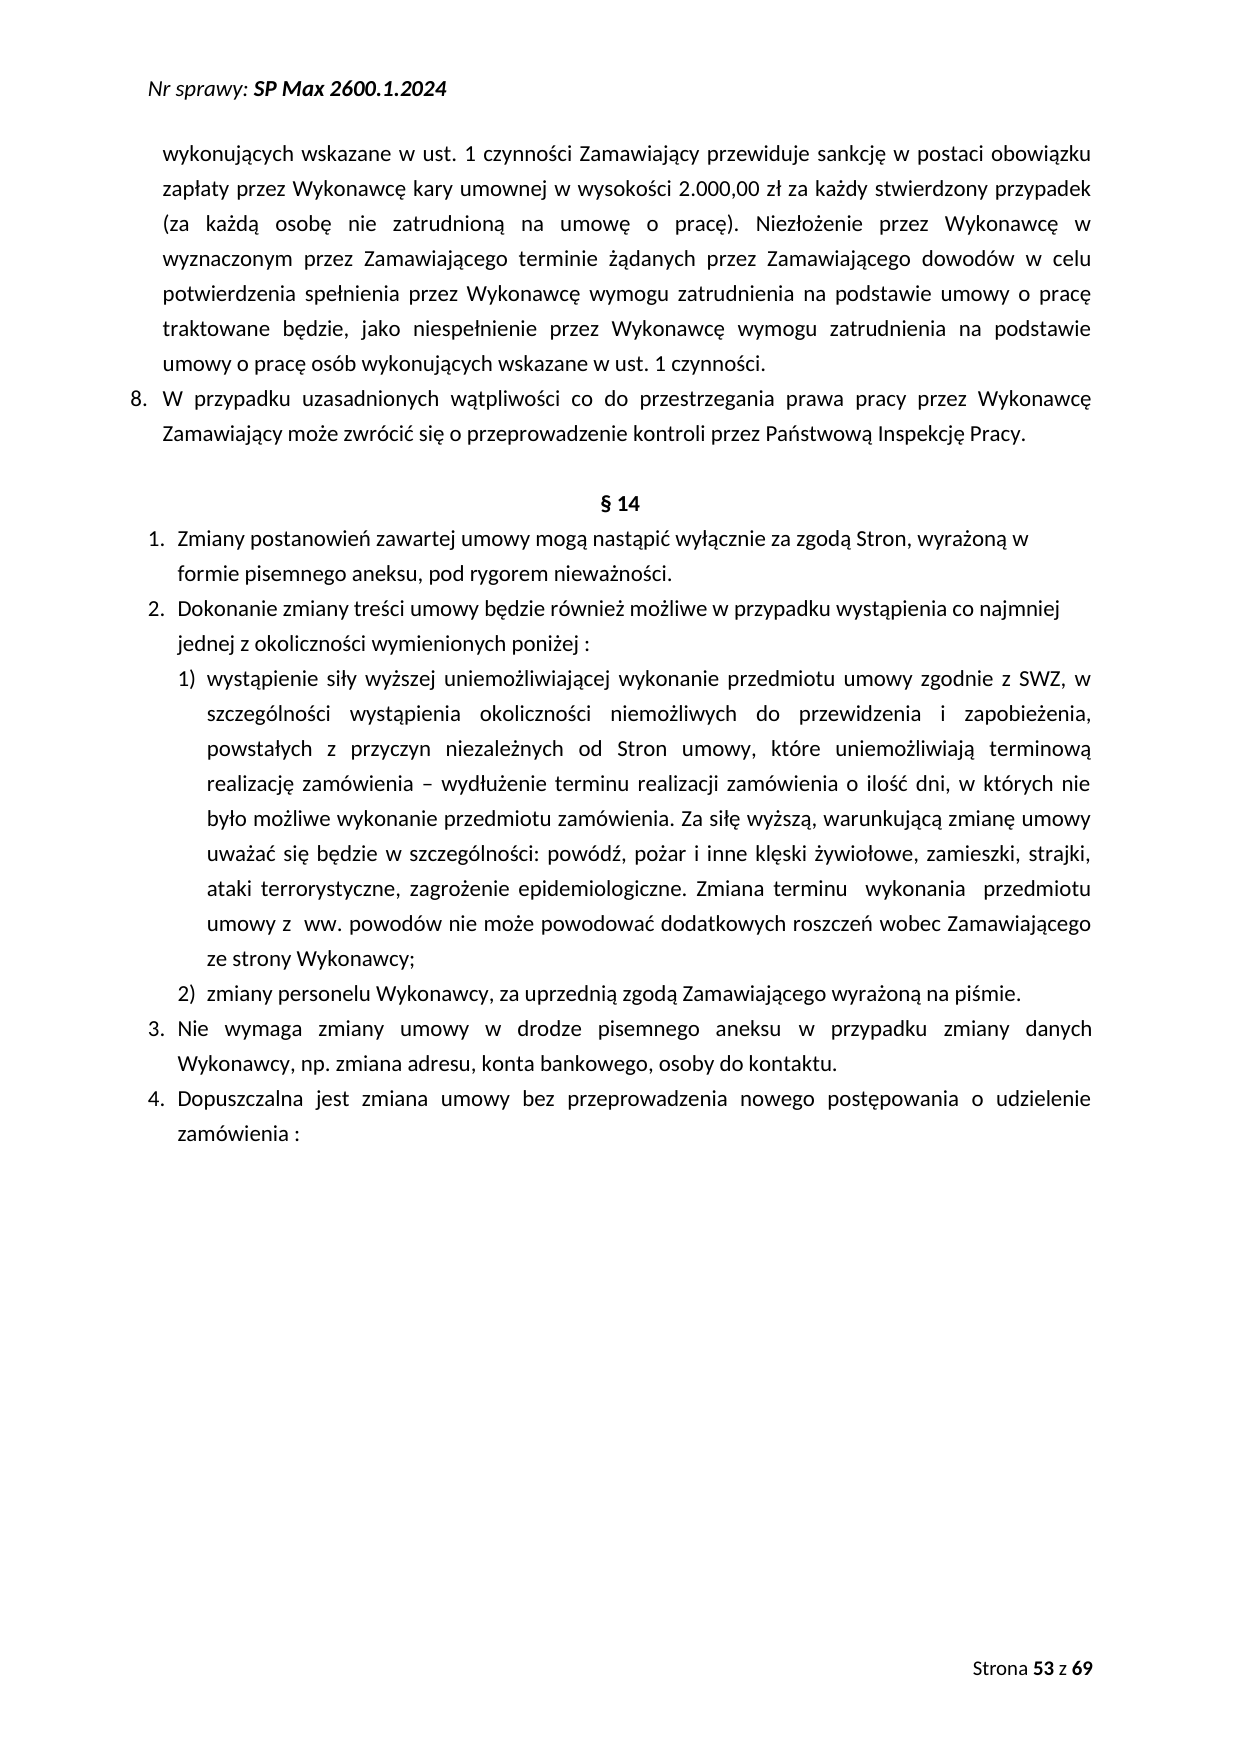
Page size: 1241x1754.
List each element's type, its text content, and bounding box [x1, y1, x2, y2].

list Nie wymaga zmiany umowy w drodze pisemnego aneksu w przypadku zmiany danych Wykonawcy, np. zmiana adresu, konta bankowego, osoby do kontaktu. [148, 1014, 1093, 1077]
text § 14 [148, 489, 1093, 517]
list Dokonanie zmiany treści umowy będzie również możliwe w przypadku wystąpienia co najmniej jednej z okoliczności wymienionych poniżej : [148, 594, 1093, 657]
list wystąpienie siły wyższej uniemożliwiającej wykonanie przedmiotu umowy zgodnie z SWZ, w szczególności wystąpienia okoliczności niemożliwych do przewidzenia i zapobieżenia, powstałych z przyczyn niezależnych od Stron umowy, które uniemożliwiają terminową realizację zamówienia – wydłużenie terminu realizacji zamówienia o ilość dni, w których nie było możliwe wykonanie przedmiotu zamówienia. Za siłę wyższą, warunkującą zmianę umowy uważać się będzie w szczególności: powódź, pożar i inne klęski żywiołowe, zamieszki, strajki, ataki terrorystyczne, zagrożenie epidemiologiczne. Zmiana terminu wykonania przedmiotu umowy z ww. powodów nie może powodować dodatkowych roszczeń wobec Zamawiającego ze strony Wykonawcy; [177, 664, 1093, 972]
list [148, 139, 1093, 377]
list W przypadku uzasadnionych wątpliwości co do przestrzegania prawa pracy przez Wykonawcę Zamawiający może zwrócić się o przeprowadzenie kontroli przez Państwową Inspekcję Pracy. [148, 384, 1093, 447]
list Zmiany postanowień zawartej umowy mogą nastąpić wyłącznie za zgodą Stron, wyrażoną w formie pisemnego aneksu, pod rygorem nieważności. [148, 524, 1093, 587]
list Dopuszczalna jest zmiana umowy bez przeprowadzenia nowego postępowania o udzielenie zamówienia : [148, 1084, 1093, 1147]
list zmiany personelu Wykonawcy, za uprzednią zgodą Zamawiającego wyrażoną na piśmie. [177, 979, 1093, 1007]
